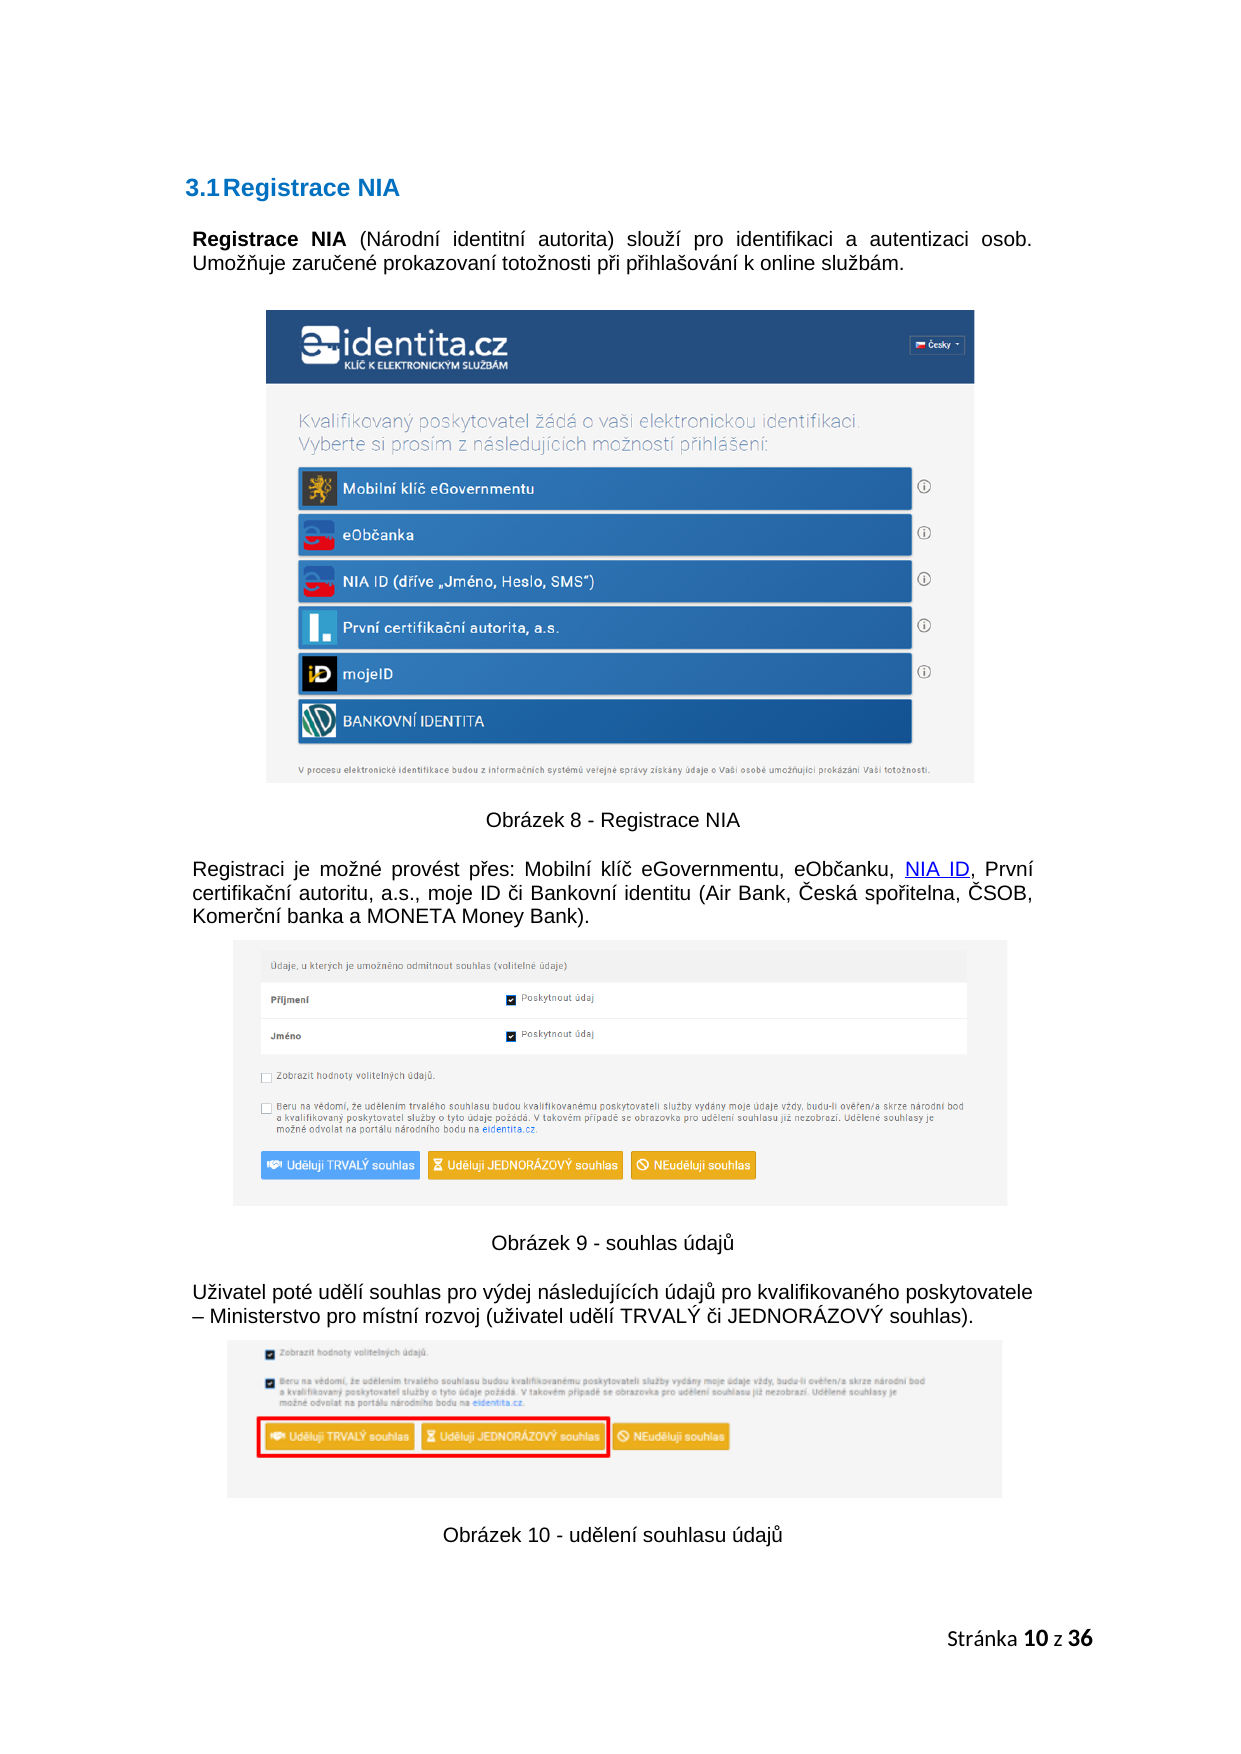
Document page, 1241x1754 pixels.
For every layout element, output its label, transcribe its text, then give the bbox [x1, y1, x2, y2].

text Registrace NIA [185, 173, 1093, 201]
picture [266, 310, 975, 783]
text Registrace NIA (Národní identitní autorita) slouží pro identifikaci a autentizaci osob. Umožňuje zaručené prokazovaní totožnosti při přihlašování k online službám. [192, 226, 1034, 274]
text Registraci je možné provést přes: Mobilní klíč eGovernmentu, eObčanku, NIA ID, První certifikační autoritu, a.s., moje ID či Bankovní identitu (Air Bank, Česká spořitelna, ČSOB, Komerční banka a MONETA Money Bank). [192, 856, 1034, 928]
text Uživatel poté udělí souhlas pro výdej následujících údajů pro kvalifikovaného poskytovatele – Ministerstvo pro místní rozvoj (uživatel udělí TRVALÝ či JEDNORÁZOVÝ souhlas). [192, 1279, 1034, 1327]
picture [233, 940, 1008, 1206]
picture [227, 1340, 1014, 1498]
